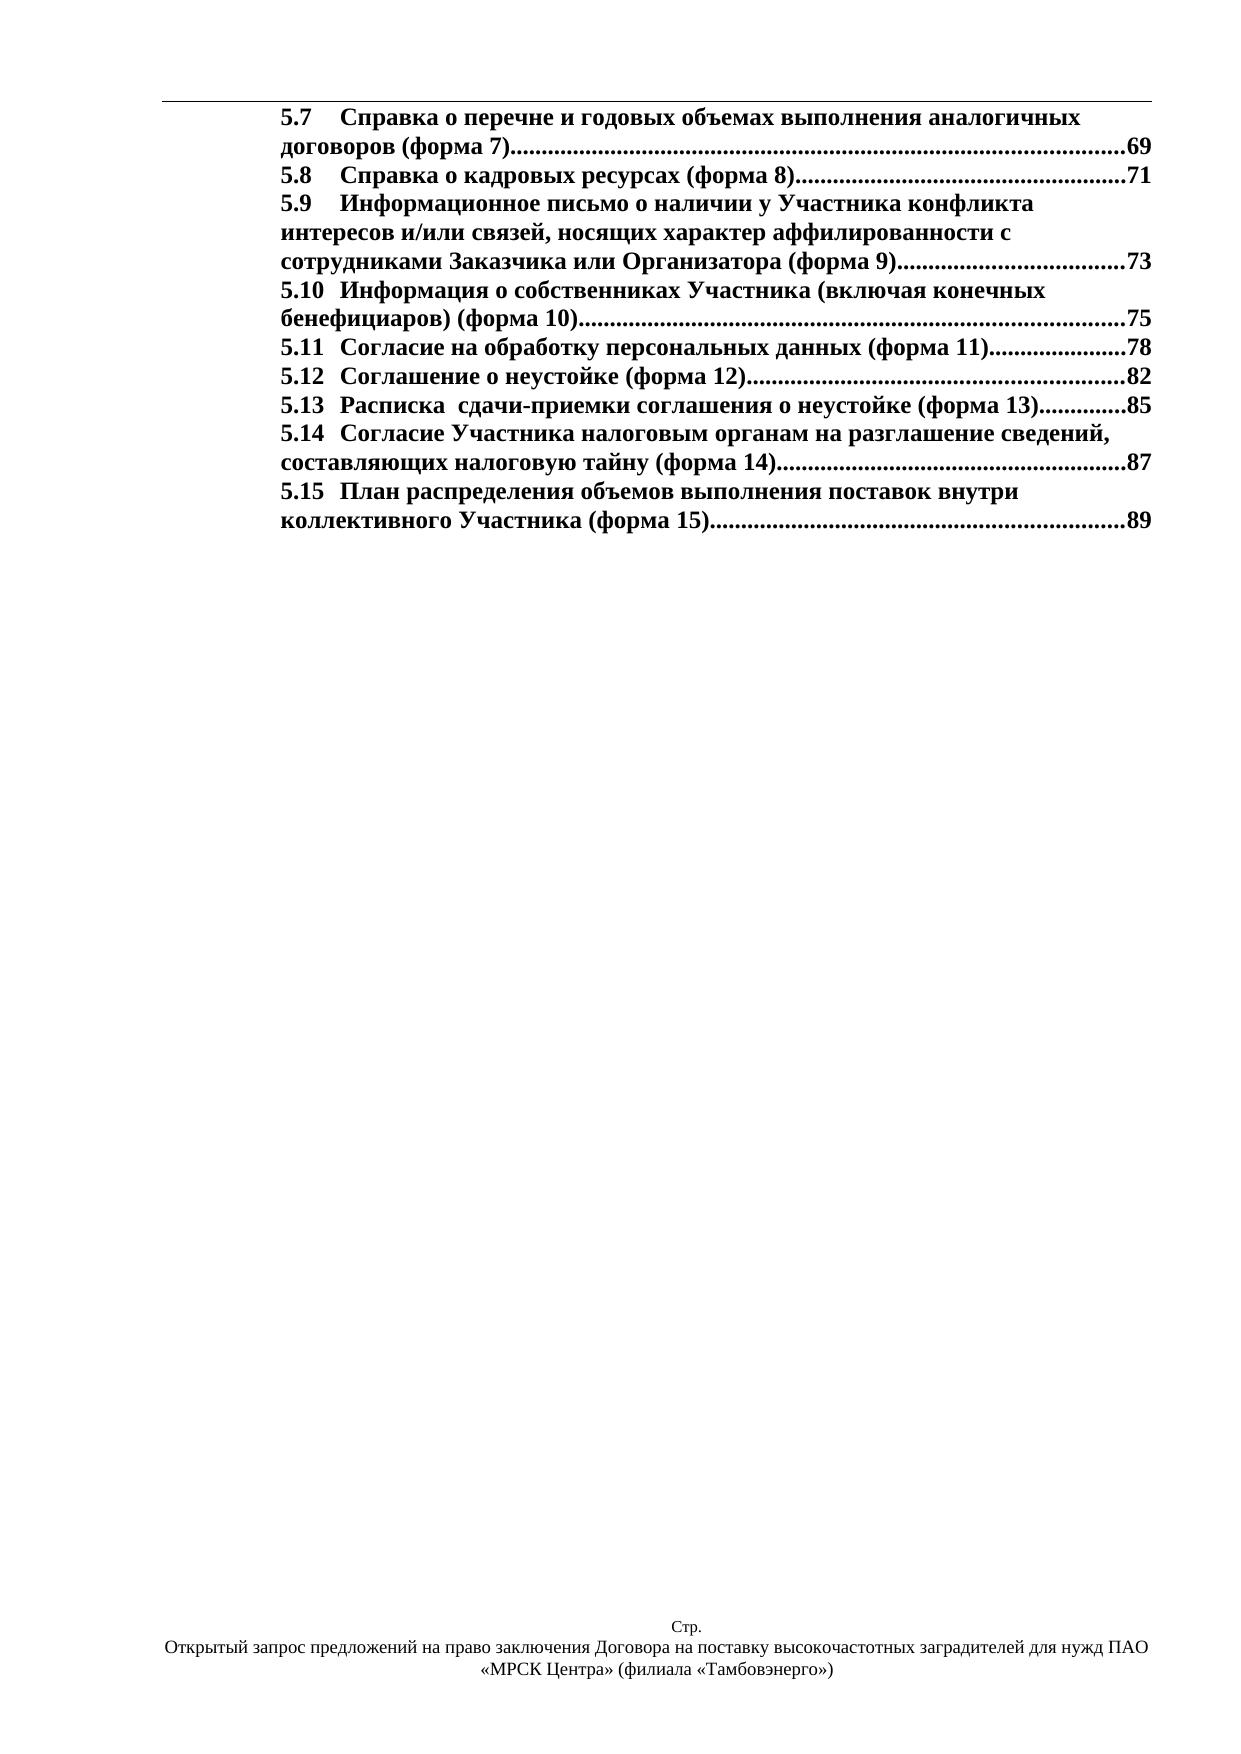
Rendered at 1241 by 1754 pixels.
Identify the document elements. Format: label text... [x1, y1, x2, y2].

text 5.12 Соглашение о неустойке (форма 12) 82 [280, 361, 1133, 390]
text 5.14 Согласие Участника налоговым органам на разглашение сведений, составляющих налоговую тайну (форма 14) 87 [280, 418, 1133, 476]
text 5.11 Согласие на обработку персональных данных (форма 11) 78 [280, 332, 1133, 361]
text 5.7 Справка о перечне и годовых объемах выполнения аналогичных договоров (форма 7) 69 [280, 102, 1133, 160]
text 5.10 Информация о собственниках Участника (включая конечных бенефициаров) (форма 10) 75 [280, 275, 1133, 332]
text 5.15 План распределения объемов выполнения поставок внутри коллективного Участника (форма 15) 89 [280, 476, 1133, 533]
text 5.9 Информационное письмо о наличии у Участника конфликта интересов и/или связей, носящих характер аффилированности с сотрудниками Заказчика или Организатора (форма 9) 73 [280, 188, 1133, 275]
text 5.13 Расписка сдачи-приемки соглашения о неустойке (форма 13) 85 [280, 390, 1133, 418]
text 5.8 Справка о кадровых ресурсах (форма 8) 71 [280, 160, 1133, 188]
